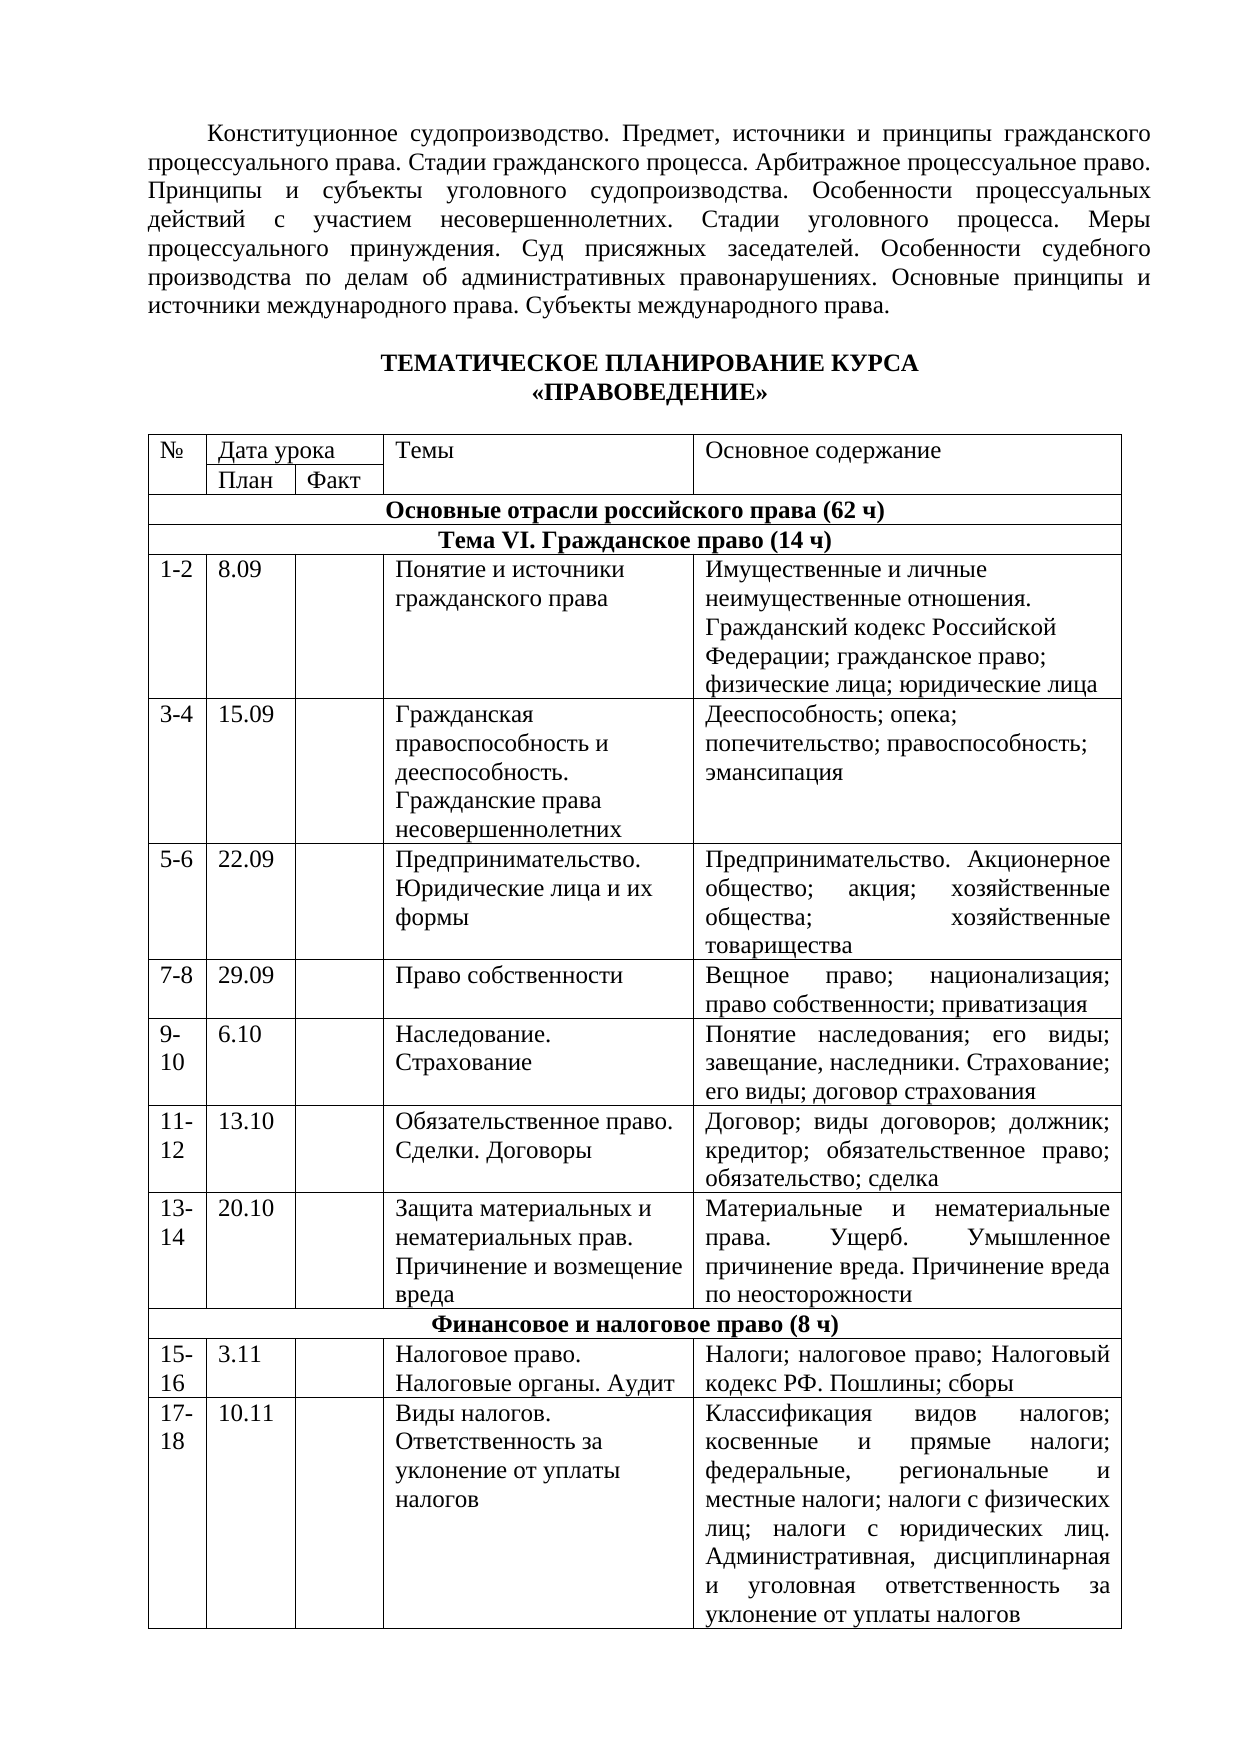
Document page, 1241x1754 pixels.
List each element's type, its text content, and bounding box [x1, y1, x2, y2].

table_cell Договор; виды договоров; должник; кредитор; обязательственное право; обязательство; сделка [694, 1106, 1121, 1192]
table_cell [296, 1019, 383, 1105]
table_cell 1-2 [149, 555, 206, 698]
table_header Дата урока [207, 435, 383, 464]
table_cell Дееспособность; опека; попечительство; правоспособность; эмансипация [694, 699, 1121, 843]
table_cell [296, 1193, 383, 1308]
table_cell Материальные и нематериальные права. Ущерб. Умышленное причинение вреда. Причинение вреда по неосторожности [694, 1193, 1121, 1308]
table_cell 15-16 [149, 1339, 206, 1397]
table_cell 10.11 [207, 1398, 295, 1628]
table_cell 8.09 [207, 555, 295, 698]
table_cell Обязательственное право. Сделки. Договоры [384, 1106, 693, 1192]
table_cell Финансовое и налоговое право (8 ч) [149, 1309, 1121, 1338]
table_cell [296, 1106, 383, 1192]
table_cell Понятие и источники гражданского права [384, 555, 693, 698]
table_cell Классификация видов налогов; косвенные и прямые налоги; федеральные, региональные и местные налоги; налоги с физических лиц; налоги с юридических лиц. Административная, дисциплинарная и уголовная ответственность за уклонение от уплаты налогов [694, 1398, 1121, 1628]
table_cell Понятие наследования; его виды; завещание, наследники. Страхование; его виды; договор страхования [694, 1019, 1121, 1105]
table_cell План [207, 465, 295, 494]
table_cell 11-12 [149, 1106, 206, 1192]
table_cell 7-8 [149, 960, 206, 1018]
table_cell 6.10 [207, 1019, 295, 1105]
table_cell 13.10 [207, 1106, 295, 1192]
table_cell [296, 844, 383, 959]
table_cell Тема VI. Гражданское право (14 ч) [149, 525, 1121, 553]
table_header № [149, 435, 206, 494]
table_cell 5-6 [149, 844, 206, 959]
table_cell Факт [296, 465, 383, 494]
table_cell Налоги; налоговое право; Налоговый кодекс РФ. Пошлины; сборы [694, 1339, 1121, 1397]
table_cell Вещное право; национализация; право собственности; приватизация [694, 960, 1121, 1018]
table_cell 15.09 [207, 699, 295, 843]
table_cell 3.11 [207, 1339, 295, 1397]
table_cell Виды налогов. Ответственность за уклонение от уплаты налогов [384, 1398, 693, 1628]
table_cell 9-10 [149, 1019, 206, 1105]
table_cell 3-4 [149, 699, 206, 843]
table_cell [296, 1339, 383, 1397]
table_cell Имущественные и личные неимущественные отношения. Гражданский кодекс Российской Федерации; гражданское право; физические лица; юридические лица [694, 555, 1121, 698]
text ТЕМАТИЧЕСКОЕ ПЛАНИРОВАНИЕ КУРСА [148, 348, 1152, 377]
table_cell [296, 699, 383, 843]
table_cell [296, 555, 383, 698]
table_cell Основные отрасли российского права (62 ч) [149, 495, 1121, 524]
table_cell [296, 960, 383, 1018]
table_cell Налоговое право. Налоговые органы. Аудит [384, 1339, 693, 1397]
table_cell Защита материальных и нематериальных прав. Причинение и возмещение вреда [384, 1193, 693, 1308]
table_cell Предпринимательство. Юридические лица и их формы [384, 844, 693, 959]
table_cell Предпринимательство. Акционерное общество; акция; хозяйственные общества; хозяйственные товарищества [694, 844, 1121, 959]
table_cell Право собственности [384, 960, 693, 1018]
table_cell 22.09 [207, 844, 295, 959]
table_cell Наследование. Страхование [384, 1019, 693, 1105]
table_header Темы [384, 435, 693, 494]
table_cell 29.09 [207, 960, 295, 1018]
table_cell 20.10 [207, 1193, 295, 1308]
text «ПРАВОВЕДЕНИЕ» [148, 377, 1152, 406]
table_cell 13-14 [149, 1193, 206, 1308]
table_cell 17-18 [149, 1398, 206, 1628]
text Конституционное судопроизводство. Предмет, источники и принципы гражданского процессуального права. Стадии гражданского процесса. Арбитражное процессуальное право. Принципы и субъекты уголовного судопроизводства. Особенности процессуальных действий с участием несовершеннолетних. Стадии уголовного процесса. Меры процессуального принуждения. Суд присяжных заседателей. Особенности судебного производства по делам об административных правонарушениях. Основные принципы и источники международного права. Субъекты международного права. [148, 118, 1152, 319]
table_cell Гражданская правоспособность и дееспособность. Гражданские права несовершеннолетних [384, 699, 693, 843]
table_cell [296, 1398, 383, 1628]
table_header Основное содержание [694, 435, 1121, 494]
